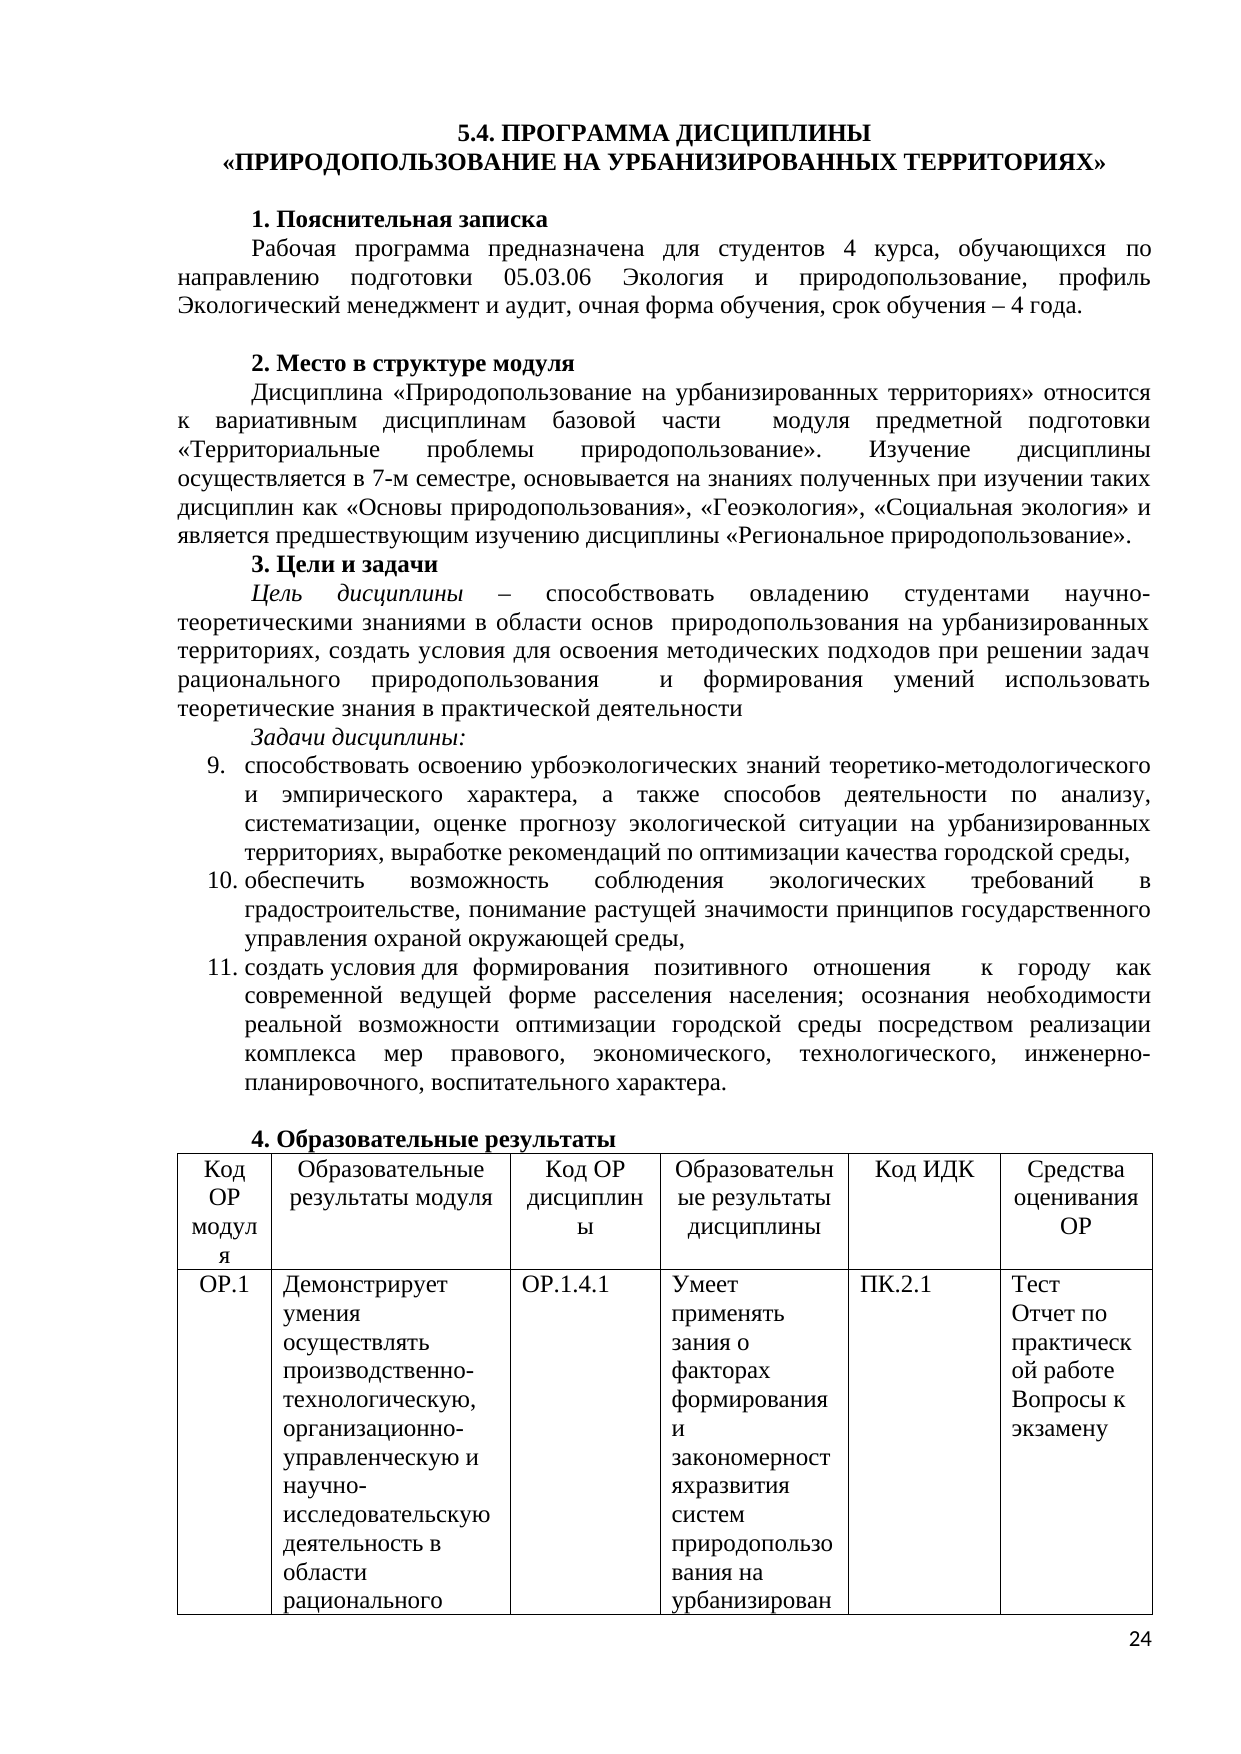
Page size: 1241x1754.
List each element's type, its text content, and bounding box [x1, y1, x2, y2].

text 1. Пояснительная записка [177, 204, 1152, 233]
text Дисциплина «Природопользование на урбанизированных территориях» относится к вариативным дисциплинам базовой части модуля предметной подготовки «Территориальные проблемы природопользование». Изучение дисциплины осуществляется в 7-м семестре, основывается на знаниях полученных при изучении таких дисциплин как «Основы природопользования», «Геоэкология», «Социальная экология» и является предшествующим изучению дисциплины «Региональное природопользование». [177, 377, 1152, 549]
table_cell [661, 1270, 848, 1614]
list способствовать освоению урбоэкологических знаний теоретико-методологического и эмпирического характера, а также способов деятельности по анализу, систематизации, оценке прогнозу экологической ситуации на урбанизированных территориях, выработке рекомендаций по оптимизации качества городской среды, [207, 751, 1152, 866]
text Цель дисциплины – способствовать овладению студентами научно-теоретическими знаниями в области основ природопользования на урбанизированных территориях, создать условия для освоения методических подходов при решении задач рационального природопользования и формирования умений использовать теоретические знания в практической деятельности [177, 578, 1152, 722]
table_header Код ИДК [849, 1154, 1000, 1269]
table_header Образовательные результаты модуля [272, 1154, 510, 1269]
text Задачи дисциплины: [177, 722, 1152, 751]
table_cell ПК.2.1 [849, 1270, 1000, 1614]
table_header Средства оценивания ОР [1001, 1154, 1152, 1269]
list обеспечить возможность соблюдения экологических требований в градостроительстве, понимание растущей значимости принципов государственного управления охраной окружающей среды, [207, 866, 1152, 952]
text 2. Место в структуре модуля [177, 348, 1152, 377]
text «ПРИРОДОПОЛЬЗОВАНИЕ НА УРБАНИЗИРОВАННЫХ ТЕРРИТОРИЯХ» [177, 147, 1152, 176]
text 3. Цели и задачи [177, 549, 1152, 578]
text Рабочая программа предназначена для студентов 4 курса, обучающихся по направлению подготовки 05.03.06 Экология и природопользование, профиль Экологический менеджмент и аудит, очная форма обучения, срок обучения – 4 года. [177, 233, 1152, 319]
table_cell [1001, 1270, 1152, 1614]
table_header Образовательные результаты дисциплины [661, 1154, 848, 1269]
table_cell ОР.1 [178, 1270, 271, 1614]
list создать условия для формирования позитивного отношения к городу как современной ведущей форме расселения населения; осознания необходимости реальной возможности оптимизации городской среды посредством реализации комплекса мер правового, экономического, технологического, инженерно-планировочного, воспитательного характера. [207, 952, 1152, 1096]
table_header Код ОР модуля [178, 1154, 271, 1269]
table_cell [272, 1270, 510, 1614]
text 4. Образовательные результаты [177, 1124, 1152, 1153]
text 5.4. ПРОГРАММА ДИСЦИПЛИНЫ [177, 118, 1152, 147]
table_cell ОР.1.4.1 [511, 1270, 660, 1614]
table_header Код ОР дисциплины [511, 1154, 660, 1269]
